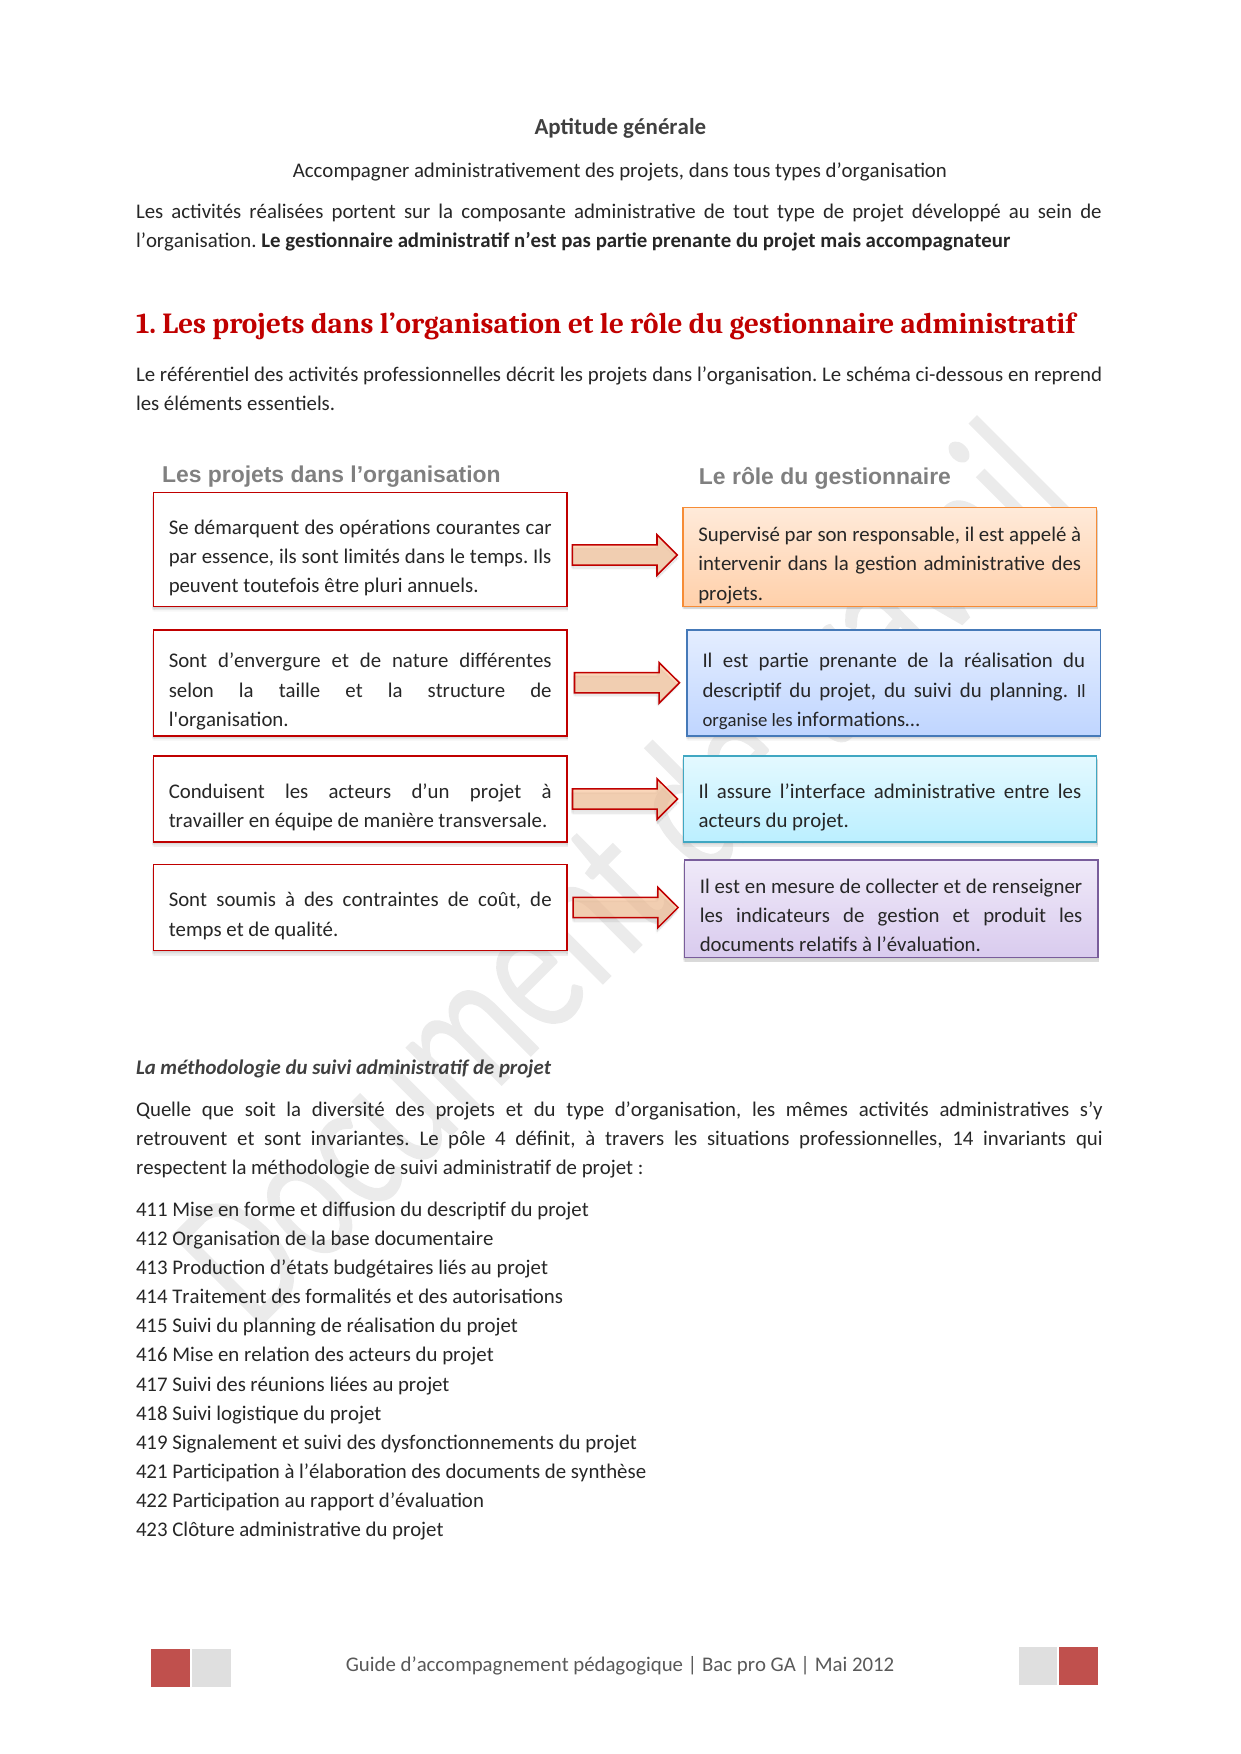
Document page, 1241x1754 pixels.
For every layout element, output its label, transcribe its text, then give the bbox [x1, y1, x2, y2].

text 418 Suivi logistique du projet [136, 1400, 1104, 1425]
text 421 Participation à l’élaboration des documents de synthèse [136, 1458, 1104, 1484]
text 411 Mise en forme et diffusion du descriptif du projet [136, 1196, 1104, 1221]
text 413 Production d’états budgétaires liés au projet [136, 1254, 1104, 1279]
text 415 Suivi du planning de réalisation du projet [136, 1312, 1104, 1338]
text Les activités réalisées portent sur la composante administrative de tout type de projet développé au sein de l’organisation. Le gestionnaire administratif n’est pas partie prenante du projet mais accompagnateur [136, 198, 1104, 253]
text 1. Les projets dans l’organisation et le rôle du gestionnaire administratif [136, 307, 1104, 340]
text Le référentiel des activités professionnelles décrit les projets dans l’organisation. Le schéma ci-dessous en reprend les éléments essentiels. [136, 361, 1104, 416]
text Accompagner administrativement des projets, dans tous types d’organisation [136, 157, 1104, 182]
text 422 Participation au rapport d’évaluation [136, 1487, 1104, 1513]
text Aptitude générale [136, 112, 1104, 140]
text 417 Suivi des réunions liées au projet [136, 1371, 1104, 1396]
text Quelle que soit la diversité des projets et du type d’organisation, les mêmes activités administratives s’y retrouvent et sont invariantes. Le pôle 4 définit, à travers les situations professionnelles, 14 invariants qui respectent la méthodologie de suivi administratif de projet : [136, 1096, 1104, 1179]
text La méthodologie du suivi administratif de projet [136, 1054, 1104, 1079]
text 416 Mise en relation des acteurs du projet [136, 1342, 1104, 1367]
text 412 Organisation de la base documentaire [136, 1225, 1104, 1250]
text 419 Signalement et suivi des dysfonctionnements du projet [136, 1429, 1104, 1454]
text 423 Clôture administrative du projet [136, 1517, 1104, 1542]
text 414 Traitement des formalités et des autorisations [136, 1283, 1104, 1309]
